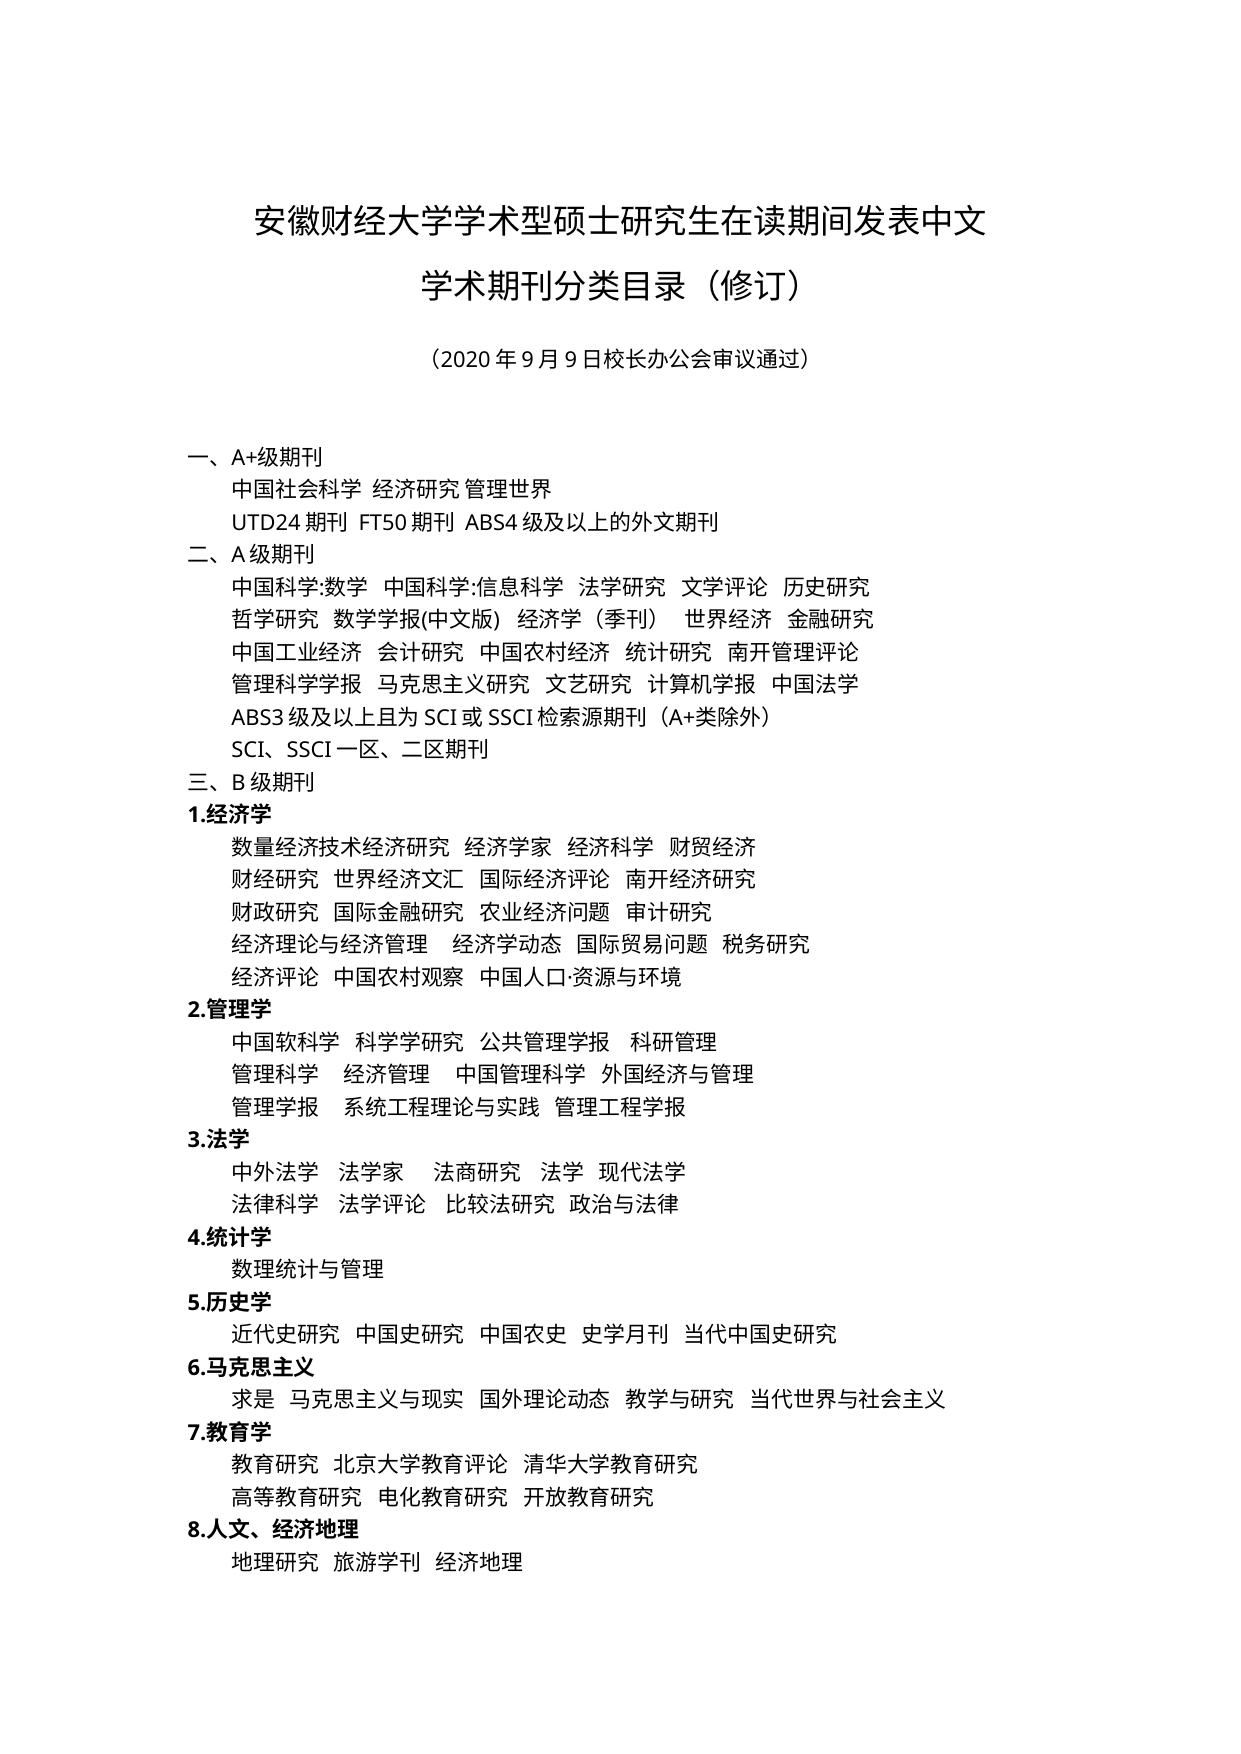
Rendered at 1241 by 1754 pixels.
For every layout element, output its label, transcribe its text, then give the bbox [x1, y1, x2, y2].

text 管理科学学报 马克思主义研究 文艺研究 计算机学报 中国法学 [187, 667, 1053, 699]
text 高等教育研究 电化教育研究 开放教育研究 [187, 1479, 1053, 1512]
text 地理研究 旅游学刊 经济地理 [187, 1544, 1053, 1577]
text 财政研究 国际金融研究 农业经济问题 审计研究 [187, 894, 1053, 927]
text 中国工业经济 会计研究 中国农村经济 统计研究 南开管理评论 [187, 634, 1053, 667]
text 管理科学 经济管理 中国管理科学 外国经济与管理 [187, 1057, 1053, 1089]
text 近代史研究 中国史研究 中国农史 史学月刊 当代中国史研究 [187, 1317, 1053, 1349]
text UTD24期刊 FT50期刊 ABS4级及以上的外文期刊 [187, 504, 1053, 537]
text 8.人文、经济地理 [187, 1512, 1053, 1544]
text 经济理论与经济管理 经济学动态 国际贸易问题 税务研究 [187, 927, 1053, 959]
text 中国软科学 科学学研究 公共管理学报 科研管理 [187, 1024, 1053, 1057]
text 7.教育学 [187, 1414, 1053, 1447]
text 求是 马克思主义与现实 国外理论动态 教学与研究 当代世界与社会主义 [187, 1382, 1053, 1414]
text 二、A级期刊 [187, 537, 1053, 569]
text 一、A+级期刊 [187, 439, 1053, 472]
text 三、B级期刊 [187, 764, 1053, 797]
text SCI、SSCI一区、二区期刊 [187, 732, 1053, 764]
text 3.法学 [187, 1122, 1053, 1154]
text 教育研究 北京大学教育评论 清华大学教育研究 [187, 1447, 1053, 1479]
text 6.马克思主义 [187, 1349, 1053, 1382]
text ABS3级及以上且为SCI或SSCI检索源期刊（A+类除外） [187, 699, 1053, 732]
text 4.统计学 [187, 1219, 1053, 1252]
text 数理统计与管理 [187, 1252, 1053, 1284]
text 中外法学 法学家 法商研究 法学 现代法学 [187, 1154, 1053, 1187]
text 财经研究 世界经济文汇 国际经济评论 南开经济研究 [187, 862, 1053, 894]
text 1.经济学 [187, 797, 1053, 829]
text 2.管理学 [187, 992, 1053, 1024]
text 安徽财经大学学术型硕士研究生在读期间发表中文 学术期刊分类目录（修订） [187, 187, 1053, 317]
text 中国科学:数学 中国科学:信息科学 法学研究 文学评论 历史研究 [187, 569, 1053, 602]
text 数量经济技术经济研究 经济学家 经济科学 财贸经济 [187, 829, 1053, 862]
text 管理学报 系统工程理论与实践 管理工程学报 [187, 1089, 1053, 1122]
text 经济评论 中国农村观察 中国人口·资源与环境 [187, 959, 1053, 992]
text 5.历史学 [187, 1284, 1053, 1317]
text 法律科学 法学评论 比较法研究 政治与法律 [187, 1187, 1053, 1219]
text （2020年9月9日校长办公会审议通过） [187, 342, 1053, 374]
text 中国社会科学 经济研究 管理世界 [187, 472, 1053, 504]
text 哲学研究 数学学报(中文版) 经济学（季刊） 世界经济 金融研究 [187, 602, 1053, 634]
